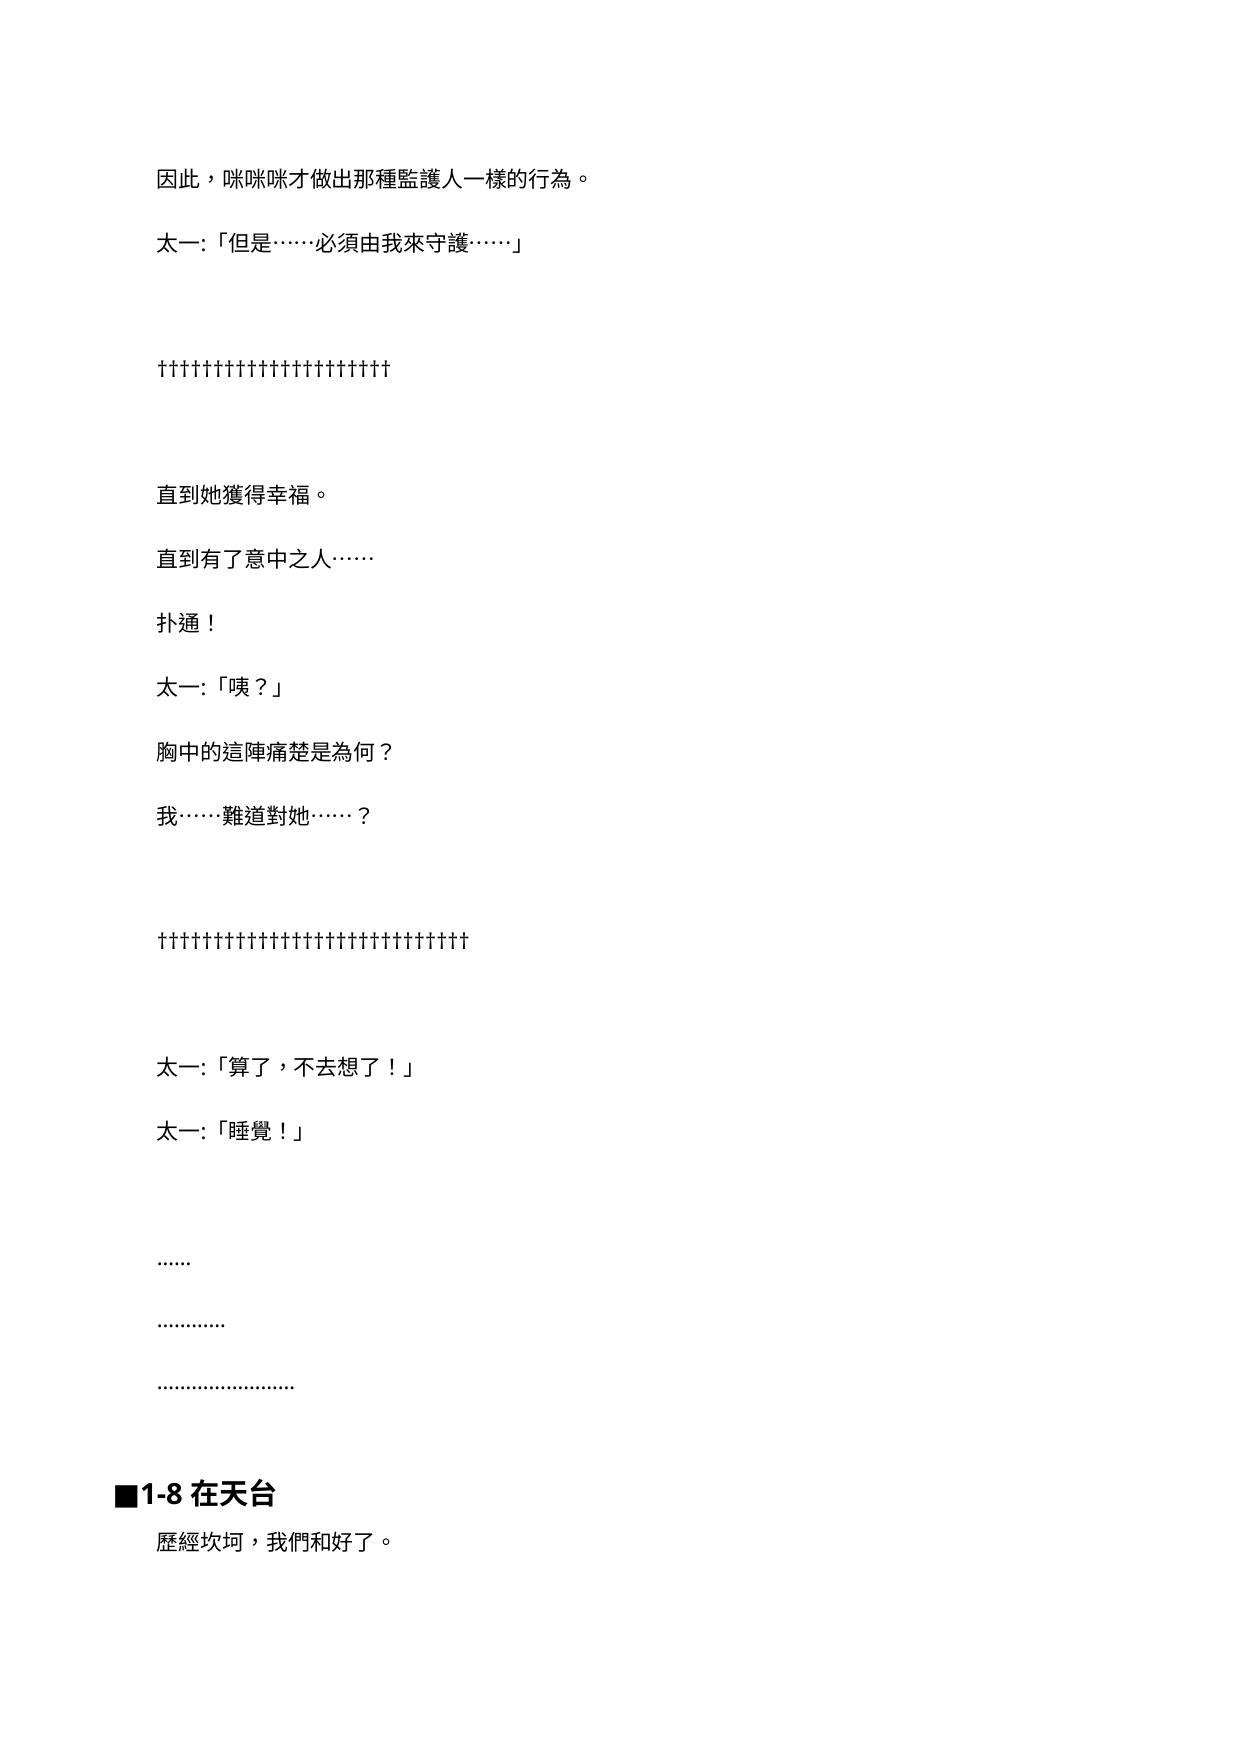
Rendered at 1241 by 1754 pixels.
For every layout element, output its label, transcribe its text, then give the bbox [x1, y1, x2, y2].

text ††††††††††††††††††††† [112, 353, 1128, 385]
text 扑通！ [112, 606, 1128, 638]
text 太一:「咦？」 [112, 670, 1128, 702]
text 胸中的這陣痛楚是為何？ [112, 734, 1128, 767]
text 太一:「但是……必須由我來守護……」 [112, 226, 1128, 259]
text …………………… [112, 1365, 1128, 1397]
text 歷經坎坷，我們和好了。 [112, 1524, 1128, 1557]
text ………… [112, 1302, 1128, 1335]
text 直到有了意中之人…… [112, 541, 1128, 574]
text 直到她獲得幸福。 [112, 477, 1128, 510]
text ■1-8 在天台 [112, 1459, 1128, 1524]
text 太一:「睡覺！」 [112, 1113, 1128, 1146]
text 因此，咪咪咪才做出那種監護人一樣的行為。 [112, 162, 1128, 194]
text 我……難道對她……？ [112, 798, 1128, 831]
text 太一:「算了，不去想了！」 [112, 1049, 1128, 1082]
text †††††††††††††††††††††††††††† [112, 925, 1128, 957]
text …… [112, 1240, 1128, 1273]
